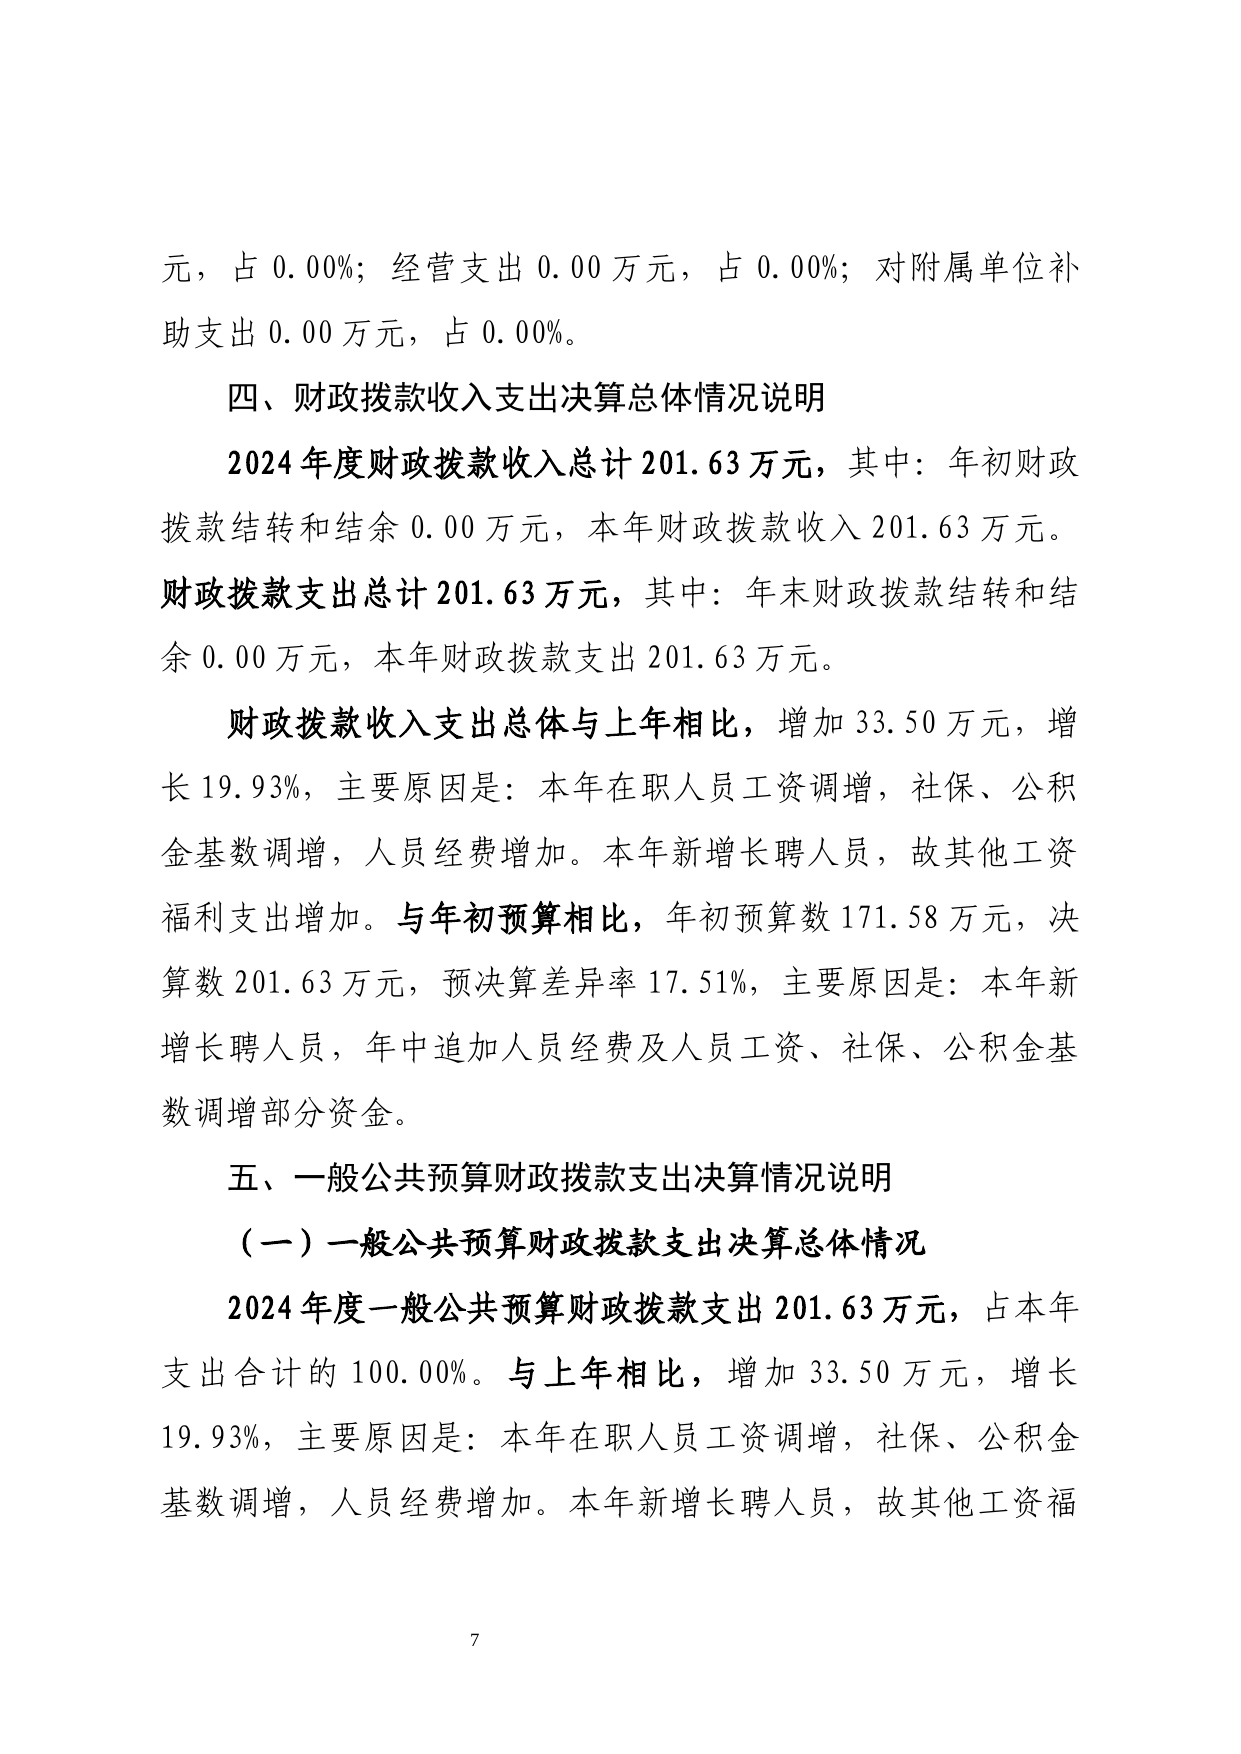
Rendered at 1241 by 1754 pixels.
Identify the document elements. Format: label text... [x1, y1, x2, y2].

text 财政拨款收入支出总体与上年相比，增加33.50万元，增长19.93%，主要原因是：本年在职人员工资调增，社保、公积金基数调增，人员经费增加。本年新增长聘人员，故其他工资福利支出增加。与年初预算相比，年初预算数171.58万元，决算数201.63万元，预决算差异率17.51%，主要原因是：本年新增长聘人员，年中追加人员经费及人员工资、社保、公积金基数调增部分资金。 [159, 688, 1081, 1143]
text 2024年度财政拨款收入总计201.63万元，其中：年初财政拨款结转和结余0.00万元，本年财政拨款收入201.63万元。财政拨款支出总计201.63万元，其中：年末财政拨款结转和结余0.00万元，本年财政拨款支出201.63万元。 [159, 428, 1081, 688]
text 四、财政拨款收入支出决算总体情况说明 [159, 363, 1081, 428]
text 五、一般公共预算财政拨款支出决算情况说明 [159, 1143, 1081, 1208]
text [159, 233, 1081, 363]
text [159, 1273, 1081, 1533]
text （一）一般公共预算财政拨款支出决算总体情况 [159, 1208, 1081, 1273]
